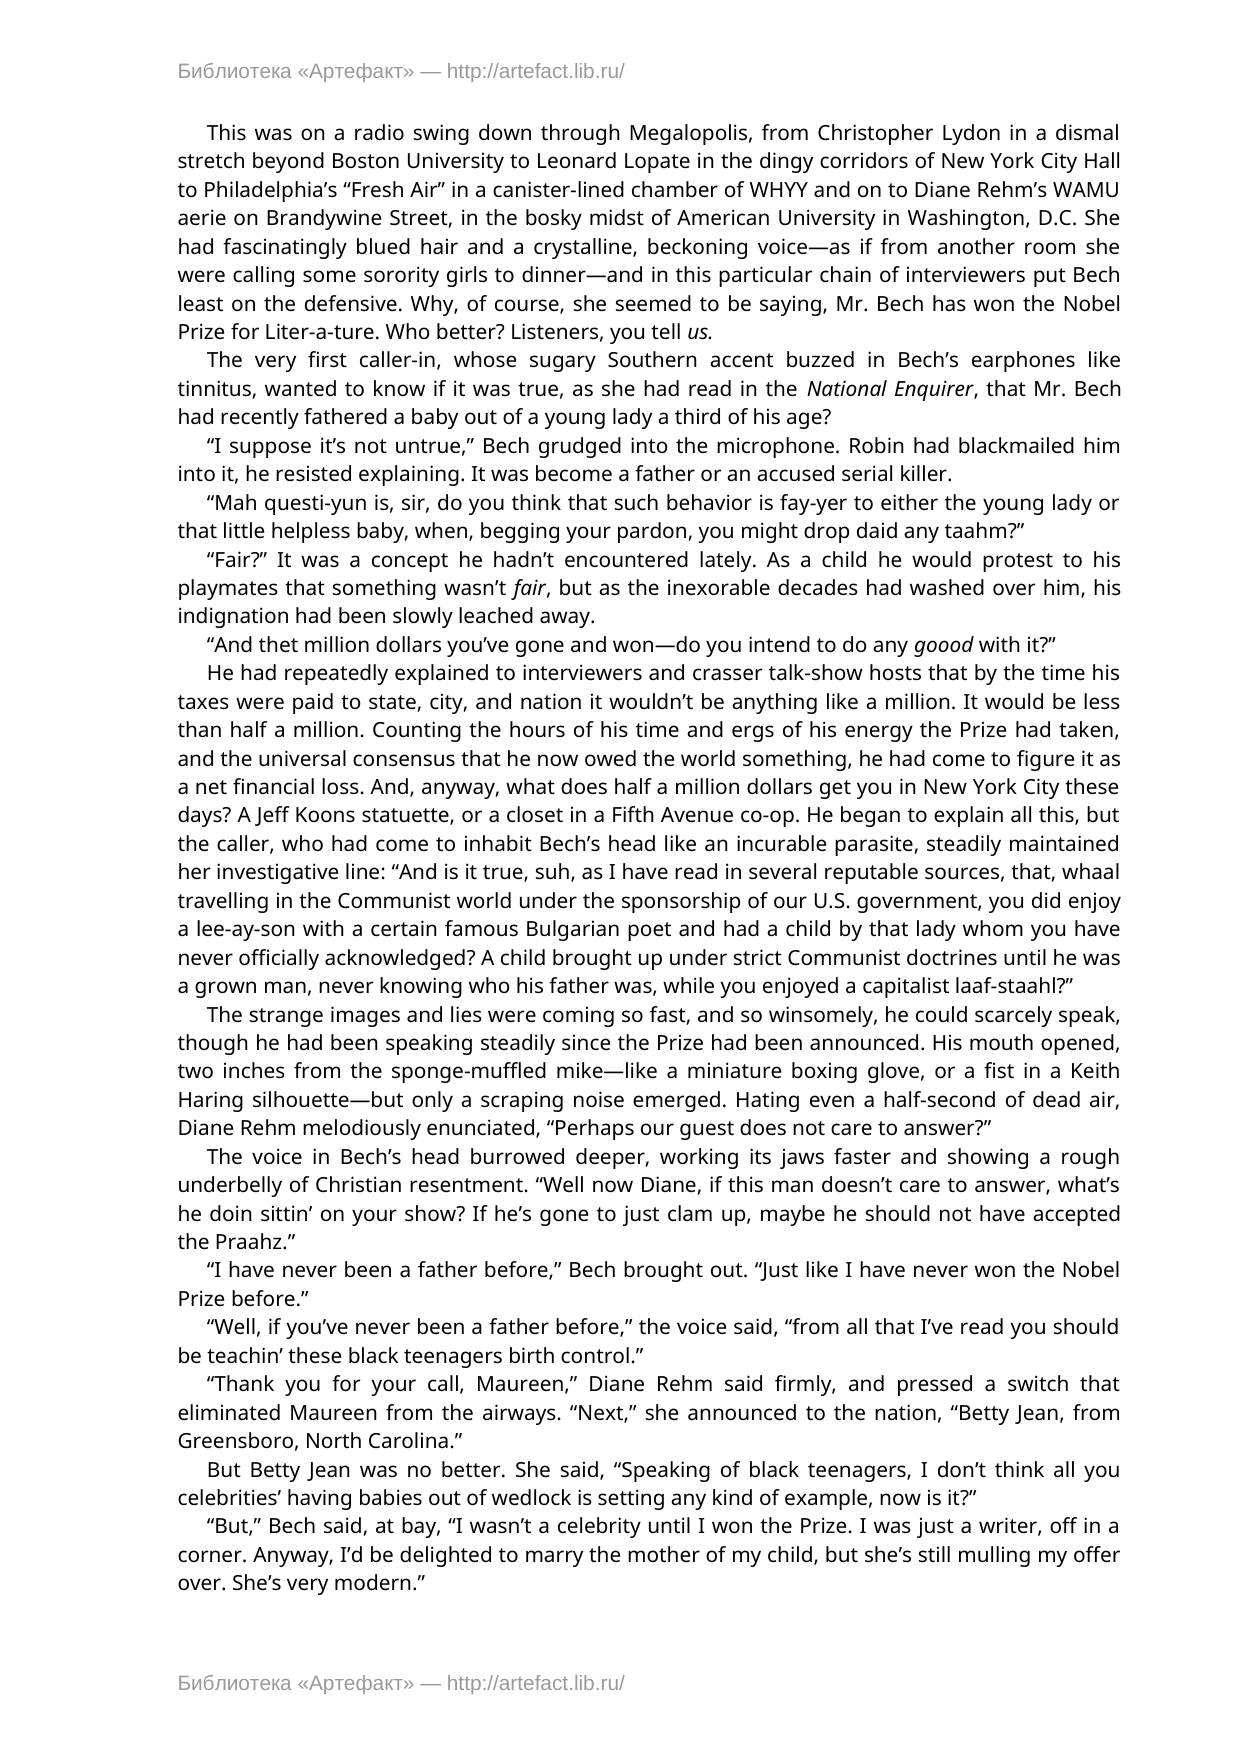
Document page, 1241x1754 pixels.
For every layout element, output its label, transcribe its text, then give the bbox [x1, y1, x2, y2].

text The strange images and lies were coming so fast, and so winsomely, he could scarcely speak, though he had been speaking steadily since the Prize had been announced. His mouth opened, two inches from the sponge-muffled mike—like a miniature boxing glove, or a fist in a Keith Haring silhouette—but only a scraping noise emerged. Hating even a half-second of dead air, Diane Rehm melodiously enunciated, “Perhaps our guest does not care to answer?” [177, 1000, 1122, 1142]
text This was on a radio swing down through Megalopolis, from Christopher Lydon in a dismal stretch beyond Boston University to Leonard Lopate in the dingy corridors of New York City Hall to Philadelphia’s “Fresh Air” in a canister-lined chamber of WHYY and on to Diane Rehm’s WAMU aerie on Brandywine Street, in the bosky midst of American University in Washington, D.C. She had fascinatingly blued hair and a crystalline, beckoning voice—as if from another room she were calling some sorority girls to dinner—and in this particular chain of interviewers put Bech least on the defensive. Why, of course, she seemed to be saying, Mr. Bech has won the Nobel Prize for Liter-a-ture. Who better? Listeners, you tell us. [177, 118, 1122, 346]
text He had repeatedly explained to interviewers and crasser talk-show hosts that by the time his taxes were paid to state, city, and nation it wouldn’t be anything like a million. It would be less than half a million. Counting the hours of his time and ergs of his energy the Prize had taken, and the universal consensus that he now owed the world something, he had come to figure it as a net financial loss. And, anyway, what does half a million dollars get you in New York City these days? A Jeff Koons statuette, or a closet in a Fifth Avenue co-op. He began to explain all this, but the caller, who had come to inhabit Bech’s head like an incurable parasite, steadily maintained her investigative line: “And is it true, suh, as I have read in several reputable sources, that, whaal travelling in the Communist world under the sponsorship of our U.S. government, you did enjoy a lee-ay-son with a certain famous Bulgarian poet and had a child by that lady whom you have never officially acknowledged? A child brought up under strict Communist doctrines until he was a grown man, never knowing who his father was, while you enjoyed a capitalist laaf-staahl?” [177, 658, 1122, 1000]
text “I suppose it’s not untrue,” Bech grudged into the microphone. Robin had blackmailed him into it, he resisted explaining. It was become a father or an accused serial killer. [177, 431, 1122, 488]
text But Betty Jean was no better. She said, “Speaking of black teenagers, I don’t think all you celebrities’ having babies out of wedlock is setting any kind of example, now is it?” [177, 1455, 1122, 1512]
text “And thet million dollars you’ve gone and won—do you intend to do any goood with it?” [177, 630, 1122, 658]
text “Well, if you’ve never been a father before,” the voice said, “from all that I’ve read you should be teachin’ these black teenagers birth control.” [177, 1312, 1122, 1369]
text The voice in Bech’s head burrowed deeper, working its jaws faster and showing a rough underbelly of Christian resentment. “Well now Diane, if this man doesn’t care to answer, what’s he doin sittin’ on your show? If he’s gone to just clam up, maybe he should not have accepted the Praahz.” [177, 1142, 1122, 1256]
text “Mah questi-yun is, sir, do you think that such behavior is fay-yer to either the young lady or that little helpless baby, when, begging your pardon, you might drop daid any taahm?” [177, 488, 1122, 545]
text “Fair?” It was a concept he hadn’t encountered lately. As a child he would protest to his playmates that something wasn’t fair, but as the inexorable decades had washed over him, his indignation had been slowly leached away. [177, 545, 1122, 630]
text “But,” Bech said, at bay, “I wasn’t a celebrity until I won the Prize. I was just a writer, off in a corner. Anyway, I’d be delighted to marry the mother of my child, but she’s still mulling my offer over. She’s very modern.” [177, 1512, 1122, 1597]
text “I have never been a father before,” Bech brought out. “Just like I have never won the Nobel Prize before.” [177, 1256, 1122, 1312]
text “Thank you for your call, Maureen,” Diane Rehm said firmly, and pressed a switch that eliminated Maureen from the airways. “Next,” she announced to the nation, “Betty Jean, from Greensboro, North Carolina.” [177, 1369, 1122, 1455]
text The very first caller-in, whose sugary Southern accent buzzed in Bech’s earphones like tinnitus, wanted to know if it was true, as she had read in the National Enquirer, that Mr. Bech had recently fathered a baby out of a young lady a third of his age? [177, 346, 1122, 431]
